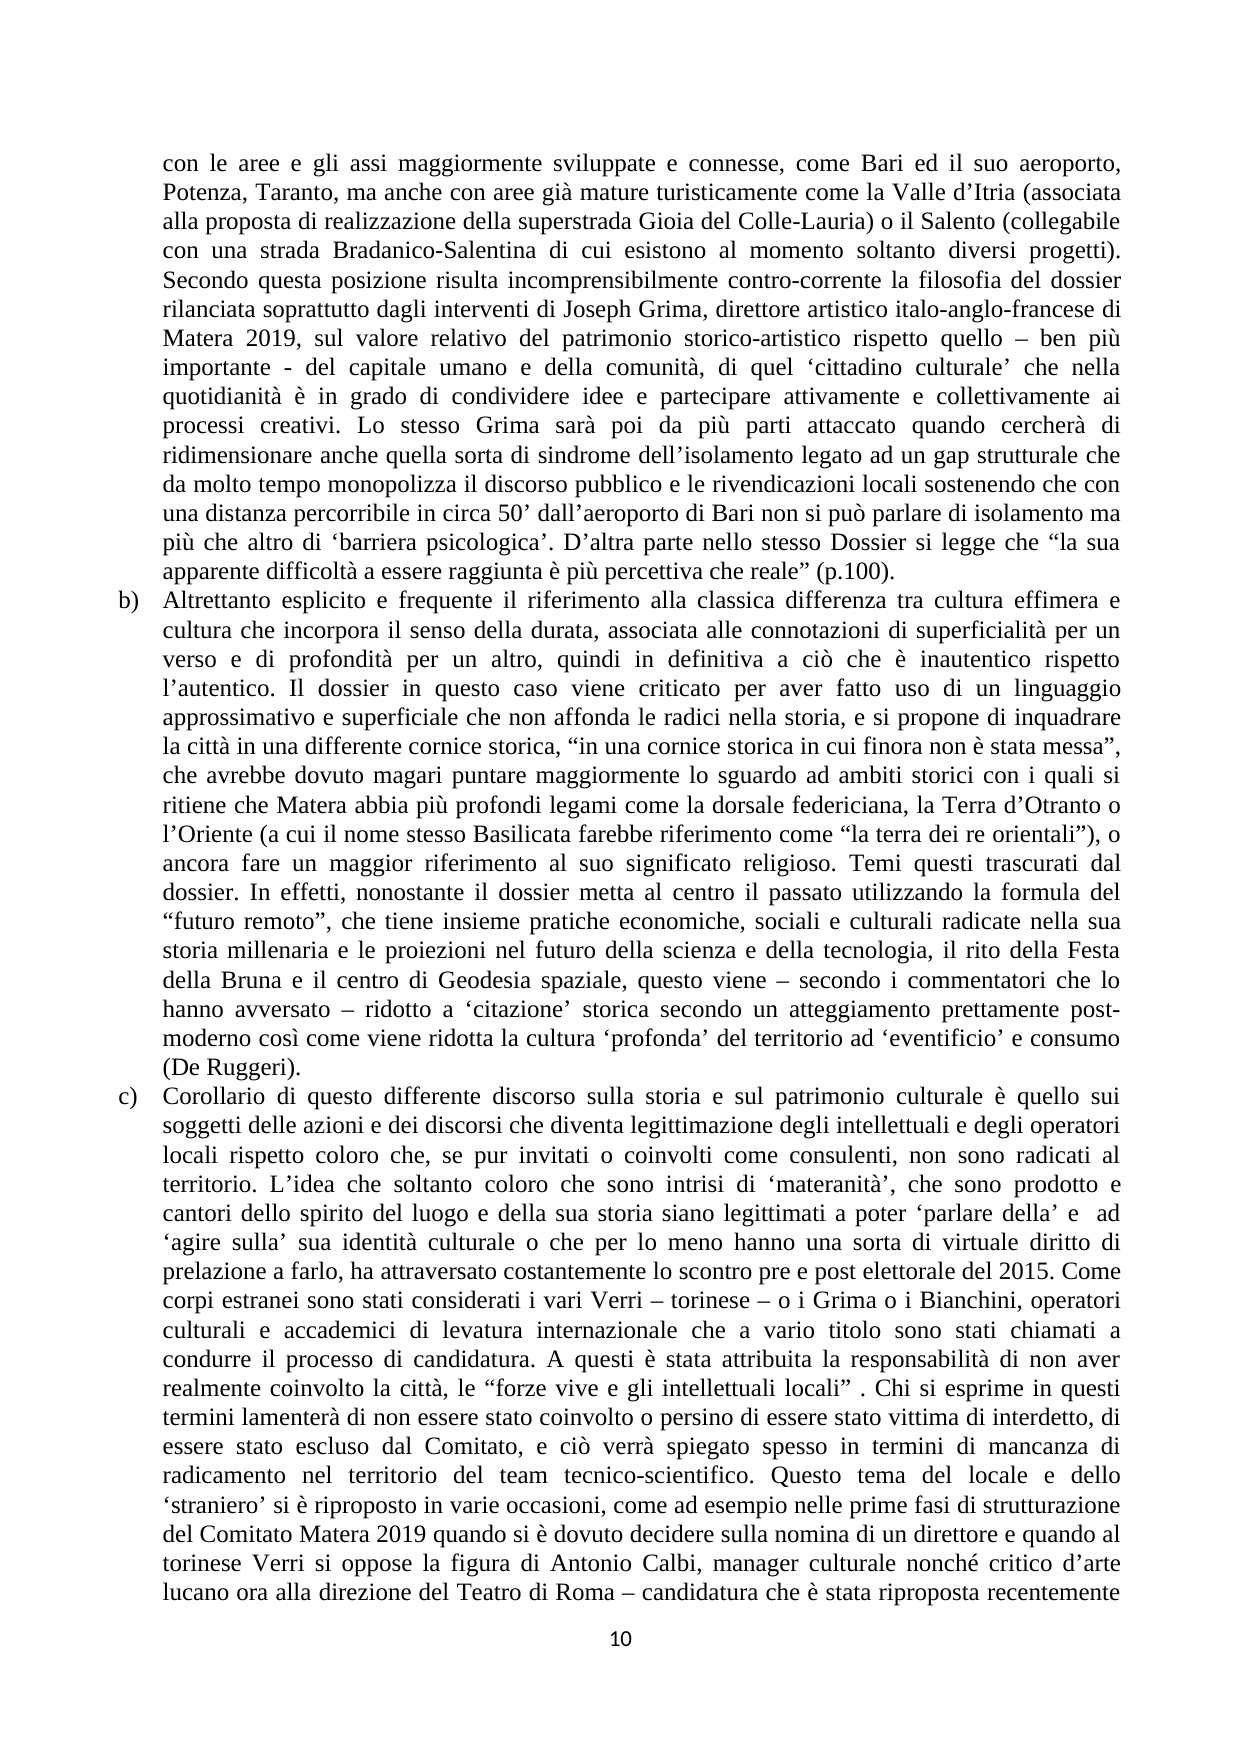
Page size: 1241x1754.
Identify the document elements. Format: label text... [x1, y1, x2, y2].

list Altrettanto esplicito e frequente il riferimento alla classica differenza tra cultura effimera e cultura che incorpora il senso della durata, associata alle connotazioni di superficialità per un verso e di profondità per un altro, quindi in definitiva a ciò che è inautentico rispetto l’autentico. Il dossier in questo caso viene criticato per aver fatto uso di un linguaggio approssimativo e superficiale che non affonda le radici nella storia, e si propone di inquadrare la città in una differente cornice storica, “in una cornice storica in cui finora non è stata messa”, che avrebbe dovuto magari puntare maggiormente lo sguardo ad ambiti storici con i quali si ritiene che Matera abbia più profondi legami come la dorsale federiciana, la Terra d’Otranto o l’Oriente (a cui il nome stesso Basilicata farebbe riferimento come “la terra dei re orientali”), o ancora fare un maggior riferimento al suo significato religioso. Temi questi trascurati dal dossier. In effetti, nonostante il dossier metta al centro il passato utilizzando la formula del “futuro remoto”, che tiene insieme pratiche economiche, sociali e culturali radicate nella sua storia millenaria e le proiezioni nel futuro della scienza e della tecnologia, il rito della Festa della Bruna e il centro di Geodesia spaziale, questo viene – secondo i commentatori che lo hanno avversato – ridotto a ‘citazione’ storica secondo un atteggiamento prettamente post-moderno così come viene ridotta la cultura ‘profonda’ del territorio ad ‘eventificio’ e consumo (De Ruggeri). [118, 585, 1122, 1081]
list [118, 148, 1122, 585]
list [118, 1081, 1122, 1606]
